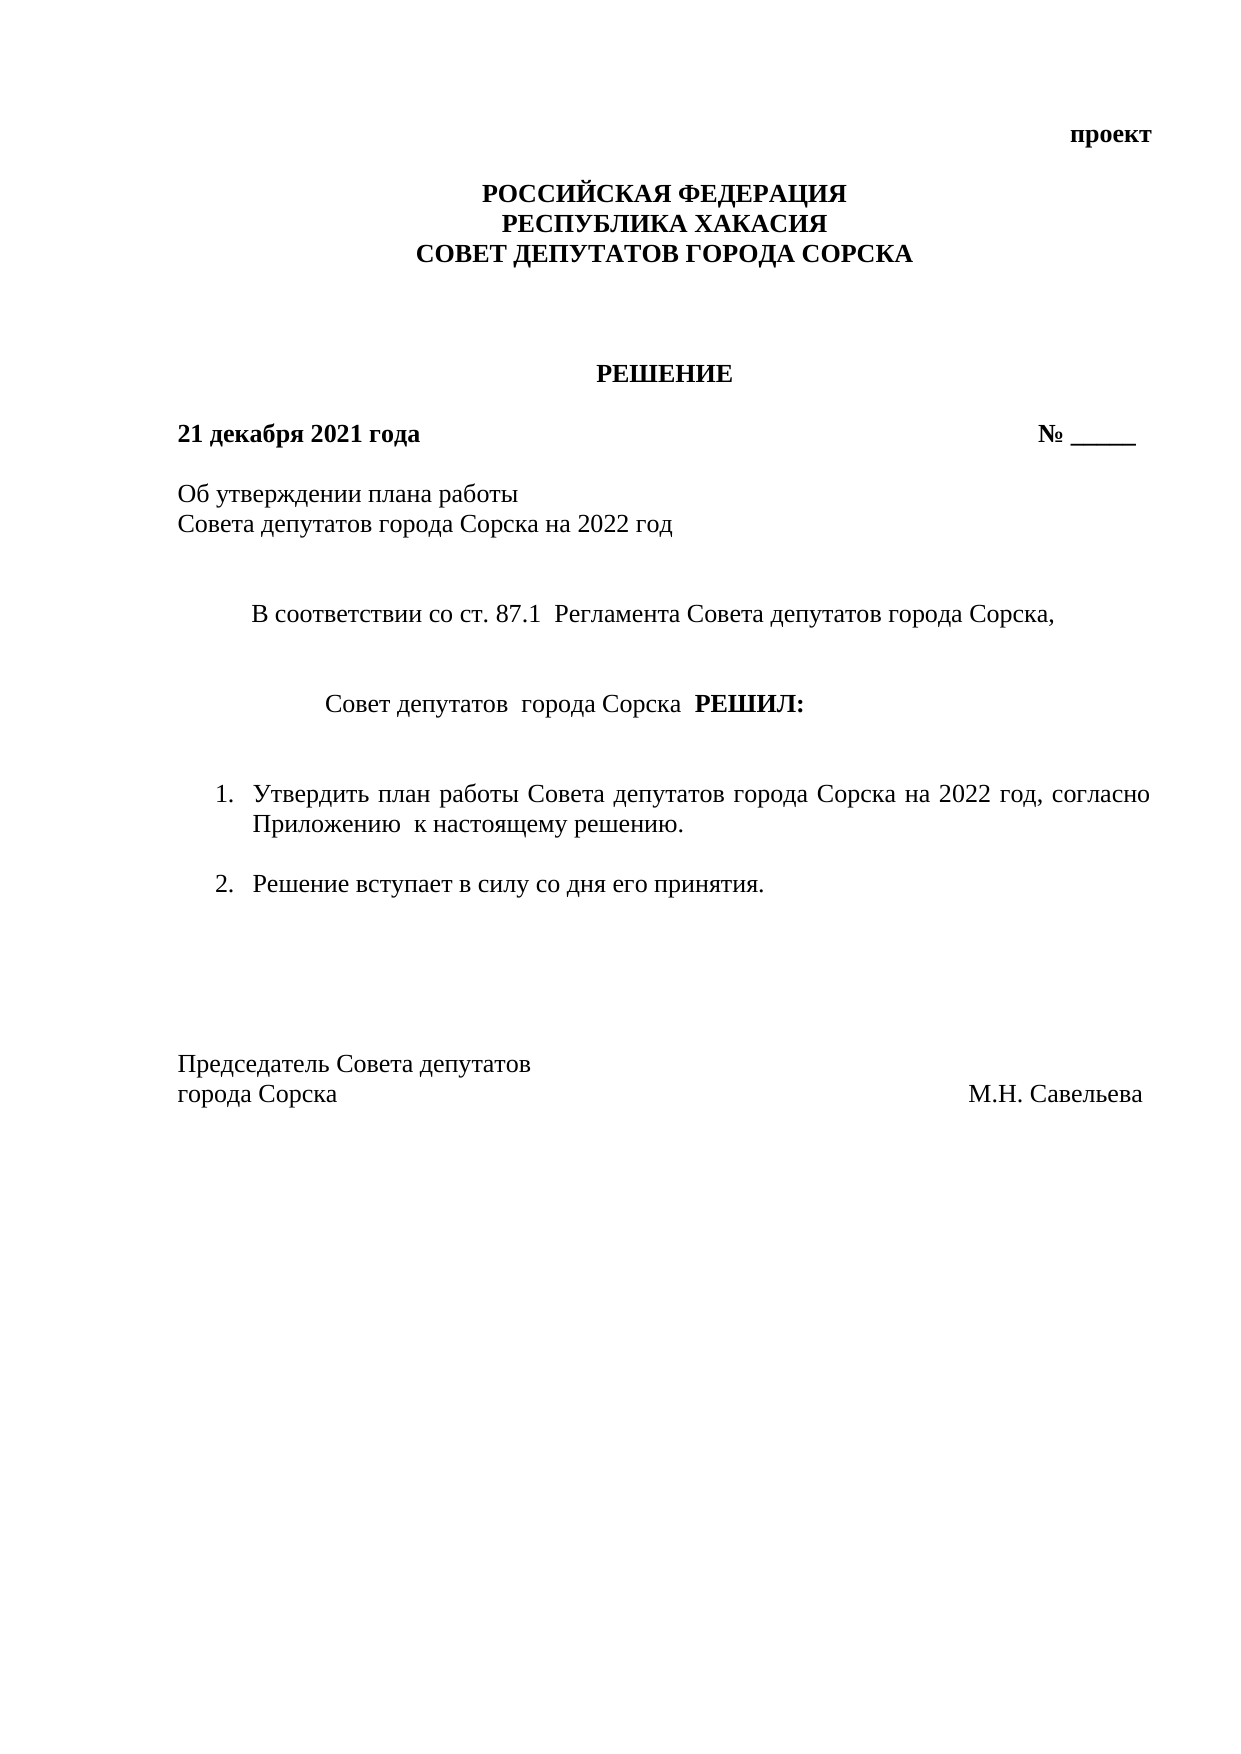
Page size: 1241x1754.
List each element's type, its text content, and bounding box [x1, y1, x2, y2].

text проект [236, 118, 1152, 148]
list Решение вступает в силу со дня его принятия. [215, 868, 1152, 898]
text Об утверждении плана работы [177, 478, 1152, 508]
text города Сорска М.Н. Савельева [177, 1078, 1152, 1108]
text В соответствии со ст. 87.1 Регламента Совета депутатов города Сорска, [177, 598, 1152, 628]
text СОВЕТ ДЕПУТАТОВ ГОРОДА СОРСКА [177, 238, 1152, 268]
text Совет депутатов города Сорска РЕШИЛ: [177, 688, 1152, 718]
text 21 декабря 2021 года № _____ [177, 418, 1152, 448]
text Председатель Совета депутатов [177, 1048, 1152, 1078]
list Утвердить план работы Совета депутатов города Сорска на 2022 год, согласно Приложению к настоящему решению. [215, 778, 1152, 838]
text РОССИЙСКАЯ ФЕДЕРАЦИЯ [177, 178, 1152, 208]
text РЕСПУБЛИКА ХАКАСИЯ [177, 208, 1152, 238]
text РЕШЕНИЕ [177, 358, 1152, 388]
text Совета депутатов города Сорска на 2022 год [177, 508, 1152, 538]
